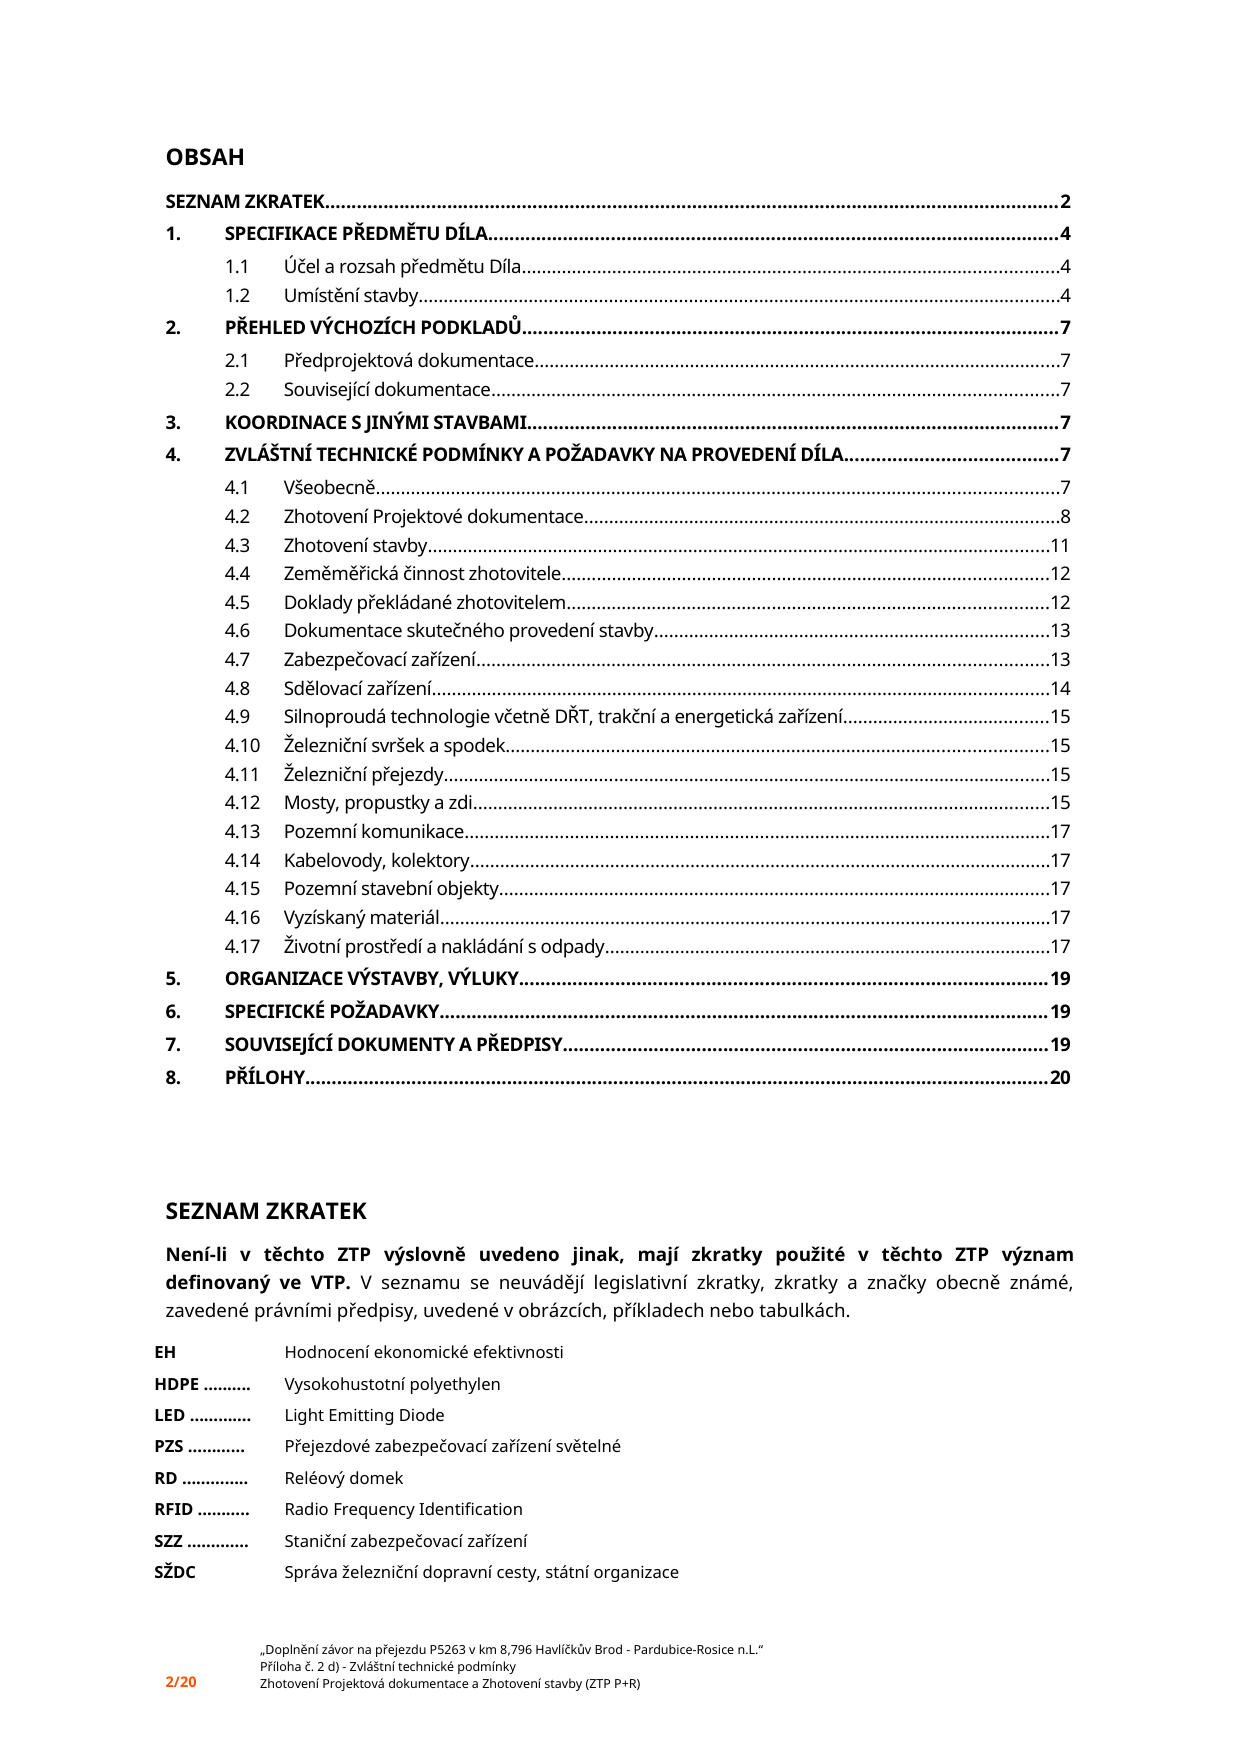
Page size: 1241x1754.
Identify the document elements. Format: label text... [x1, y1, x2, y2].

text 4.1 Všeobecně 7 [224, 474, 1075, 500]
text 4.4 Zeměměřická činnost zhotovitele 12 [224, 561, 1075, 586]
text 2.2 Související dokumentace 7 [224, 376, 1075, 402]
text 4.15 Pozemní stavební objekty 17 [224, 876, 1075, 901]
table_cell Light Emitting Diode [284, 1401, 1061, 1432]
text 6. SPECIFICKÉ POŽADAVKY 19 [165, 998, 1045, 1024]
table_cell RD ………….. [154, 1464, 284, 1495]
text 4.7 Zabezpečovací zařízení 13 [224, 646, 1075, 672]
table_cell PZS ………… [154, 1432, 284, 1463]
text 7. SOUVISEJÍCÍ DOKUMENTY A PŘEDPISY 19 [165, 1031, 1045, 1057]
text Není-li v těchto ZTP výslovně uvedeno jinak, mají zkratky použité v těchto ZTP význam definovaný ve VTP. V seznamu se neuvádějí legislativní zkratky, zkratky a značky obecně známé, zavedené právními předpisy, uvedené v obrázcích, příkladech nebo tabulkách. [165, 1242, 1075, 1323]
text 4.16 Vyzískaný materiál 17 [224, 904, 1075, 930]
text 8. PŘÍLOHY 20 [165, 1064, 1045, 1090]
text SEZNAM ZKRATEK [165, 1195, 1075, 1226]
text 1.2 Umístění stavby 4 [224, 282, 1075, 307]
text 4.9 Silnoproudá technologie včetně DŘT, trakční a energetická zařízení 15 [224, 704, 1075, 729]
text 2.1 Předprojektová dokumentace 7 [224, 347, 1075, 373]
text 4.2 Zhotovení Projektové dokumentace 8 [224, 503, 1075, 529]
text 3. KOORDINACE S JINÝMI STAVBAMI 7 [165, 409, 1045, 434]
text 4.5 Doklady překládané zhotovitelem 12 [224, 589, 1075, 615]
table_cell Správa železniční dopravní cesty, státní organizace [284, 1558, 1061, 1589]
text Obsah [165, 141, 1075, 173]
table_cell SŽDC [154, 1558, 284, 1589]
table_cell Přejezdové zabezpečovací zařízení světelné [284, 1432, 1061, 1463]
text SEZNAM ZKRATEK 2 [165, 188, 1045, 214]
text 4.17 Životní prostředí a nakládání s odpady 17 [224, 933, 1075, 958]
table_cell Reléový domek [284, 1464, 1061, 1495]
text 4.6 Dokumentace skutečného provedení stavby 13 [224, 618, 1075, 643]
text 4.8 Sdělovací zařízení 14 [224, 675, 1075, 701]
table_cell SZZ …………. [154, 1526, 284, 1558]
text 1.1 Účel a rozsah předmětu Díla 4 [224, 253, 1075, 279]
text 4.13 Pozemní komunikace 17 [224, 818, 1075, 844]
table_cell Vysokohustotní polyethylen [284, 1370, 1061, 1401]
table_cell Staniční zabezpečovací zařízení [284, 1526, 1061, 1558]
text 4.3 Zhotovení stavby 11 [224, 532, 1075, 557]
text 5. ORGANIZACE VÝSTAVBY, VÝLUKY 19 [165, 966, 1045, 991]
table_cell Radio Frequency Identification [284, 1495, 1061, 1526]
text 4.14 Kabelovody, kolektory 17 [224, 847, 1075, 872]
text 2. PŘEHLED VÝCHOZÍCH PODKLADŮ 7 [165, 315, 1045, 340]
text 4. ZVLÁŠTNÍ TECHNICKÉ PODMÍNKY A POŽADAVKY NA PROVEDENÍ DÍLA 7 [165, 442, 1045, 467]
table_cell LED …………. [154, 1401, 284, 1432]
text 1. SPECIFIKACE PŘEDMĚTU DÍLA 4 [165, 220, 1045, 246]
table_cell RFID ……….. [154, 1495, 284, 1526]
text 4.11 Železniční přejezdy 15 [224, 761, 1075, 787]
text 4.12 Mosty, propustky a zdi 15 [224, 790, 1075, 815]
table_cell HDPE ..…….. [154, 1370, 284, 1401]
table_header EH [154, 1338, 284, 1369]
table_header Hodnocení ekonomické efektivnosti [284, 1338, 1061, 1369]
text 4.10 Železniční svršek a spodek 15 [224, 732, 1075, 758]
